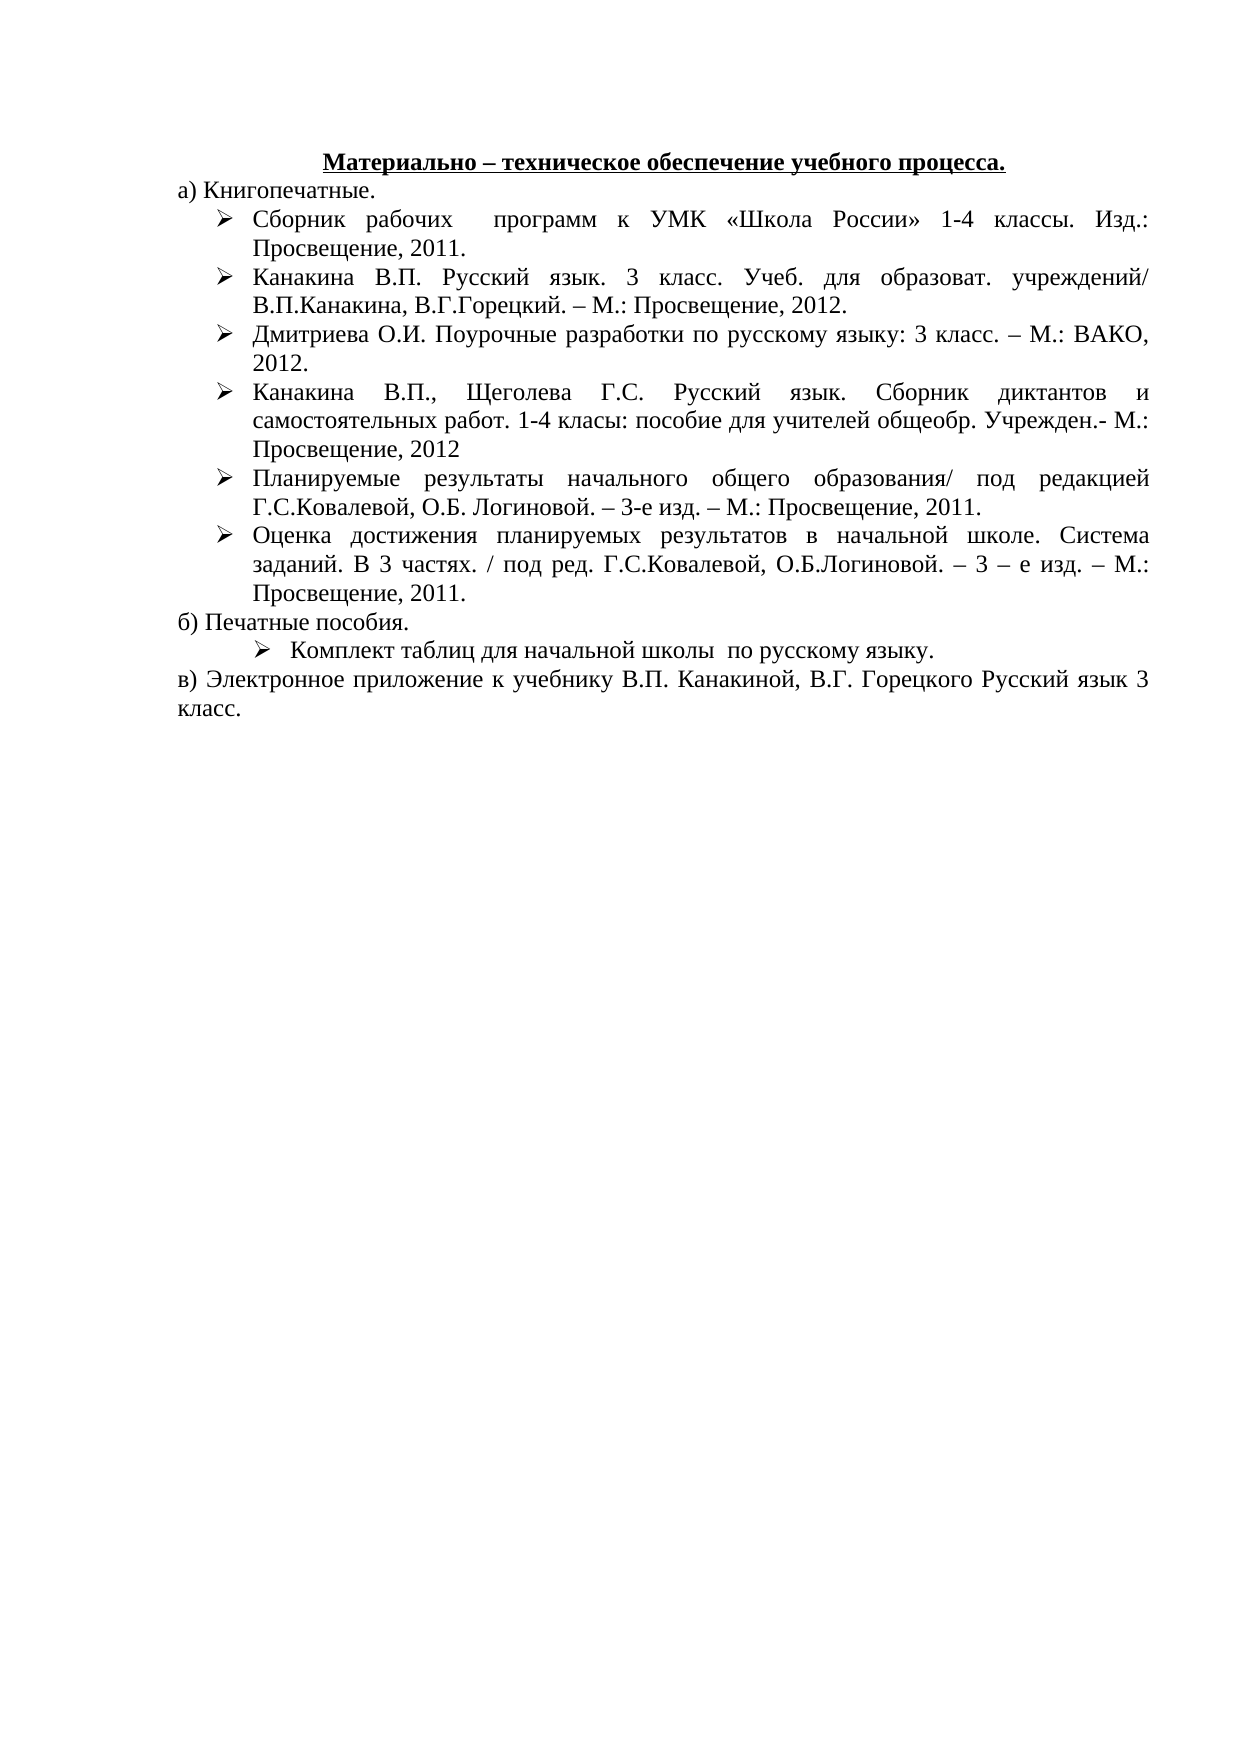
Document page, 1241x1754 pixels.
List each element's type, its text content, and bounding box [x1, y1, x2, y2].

list Оценка достижения планируемых результатов в начальной школе. Система заданий. В 3 частях. / под ред. Г.С.Ковалевой, О.Б.Логиновой. – 3 – е изд. – М.: Просвещение, 2011. [215, 521, 1150, 607]
list Сборник рабочих программ к УМК «Школа России» 1-4 классы. Изд.: Просвещение, 2011. [215, 204, 1150, 262]
text в) Электронное приложение к учебнику В.П. Канакиной, В.Г. Горецкого Русский язык 3 класс. [177, 664, 1150, 722]
list Планируемые результаты начального общего образования/ под редакцией Г.С.Ковалевой, О.Б. Логиновой. – 3-е изд. – М.: Просвещение, 2011. [215, 463, 1150, 521]
list Канакина В.П. Русский язык. 3 класс. Учеб. для образоват. учреждений/ В.П.Канакина, В.Г.Горецкий. – М.: Просвещение, 2012. [215, 262, 1150, 319]
text б) Печатные пособия. [177, 607, 1150, 636]
list Канакина В.П., Щеголева Г.С. Русский язык. Сборник диктантов и самостоятельных работ. 1-4 класы: пособие для учителей общеобр. Учрежден.- М.: Просвещение, 2012 [215, 377, 1150, 463]
list Комплект таблиц для начальной школы по русскому языку. [252, 636, 1150, 664]
text Материально – техническое обеспечение учебного процесса. [177, 147, 1150, 176]
list Дмитриева О.И. Поурочные разработки по русскому языку: 3 класс. – М.: ВАКО, 2012. [215, 319, 1150, 377]
text а) Книгопечатные. [177, 176, 1150, 204]
